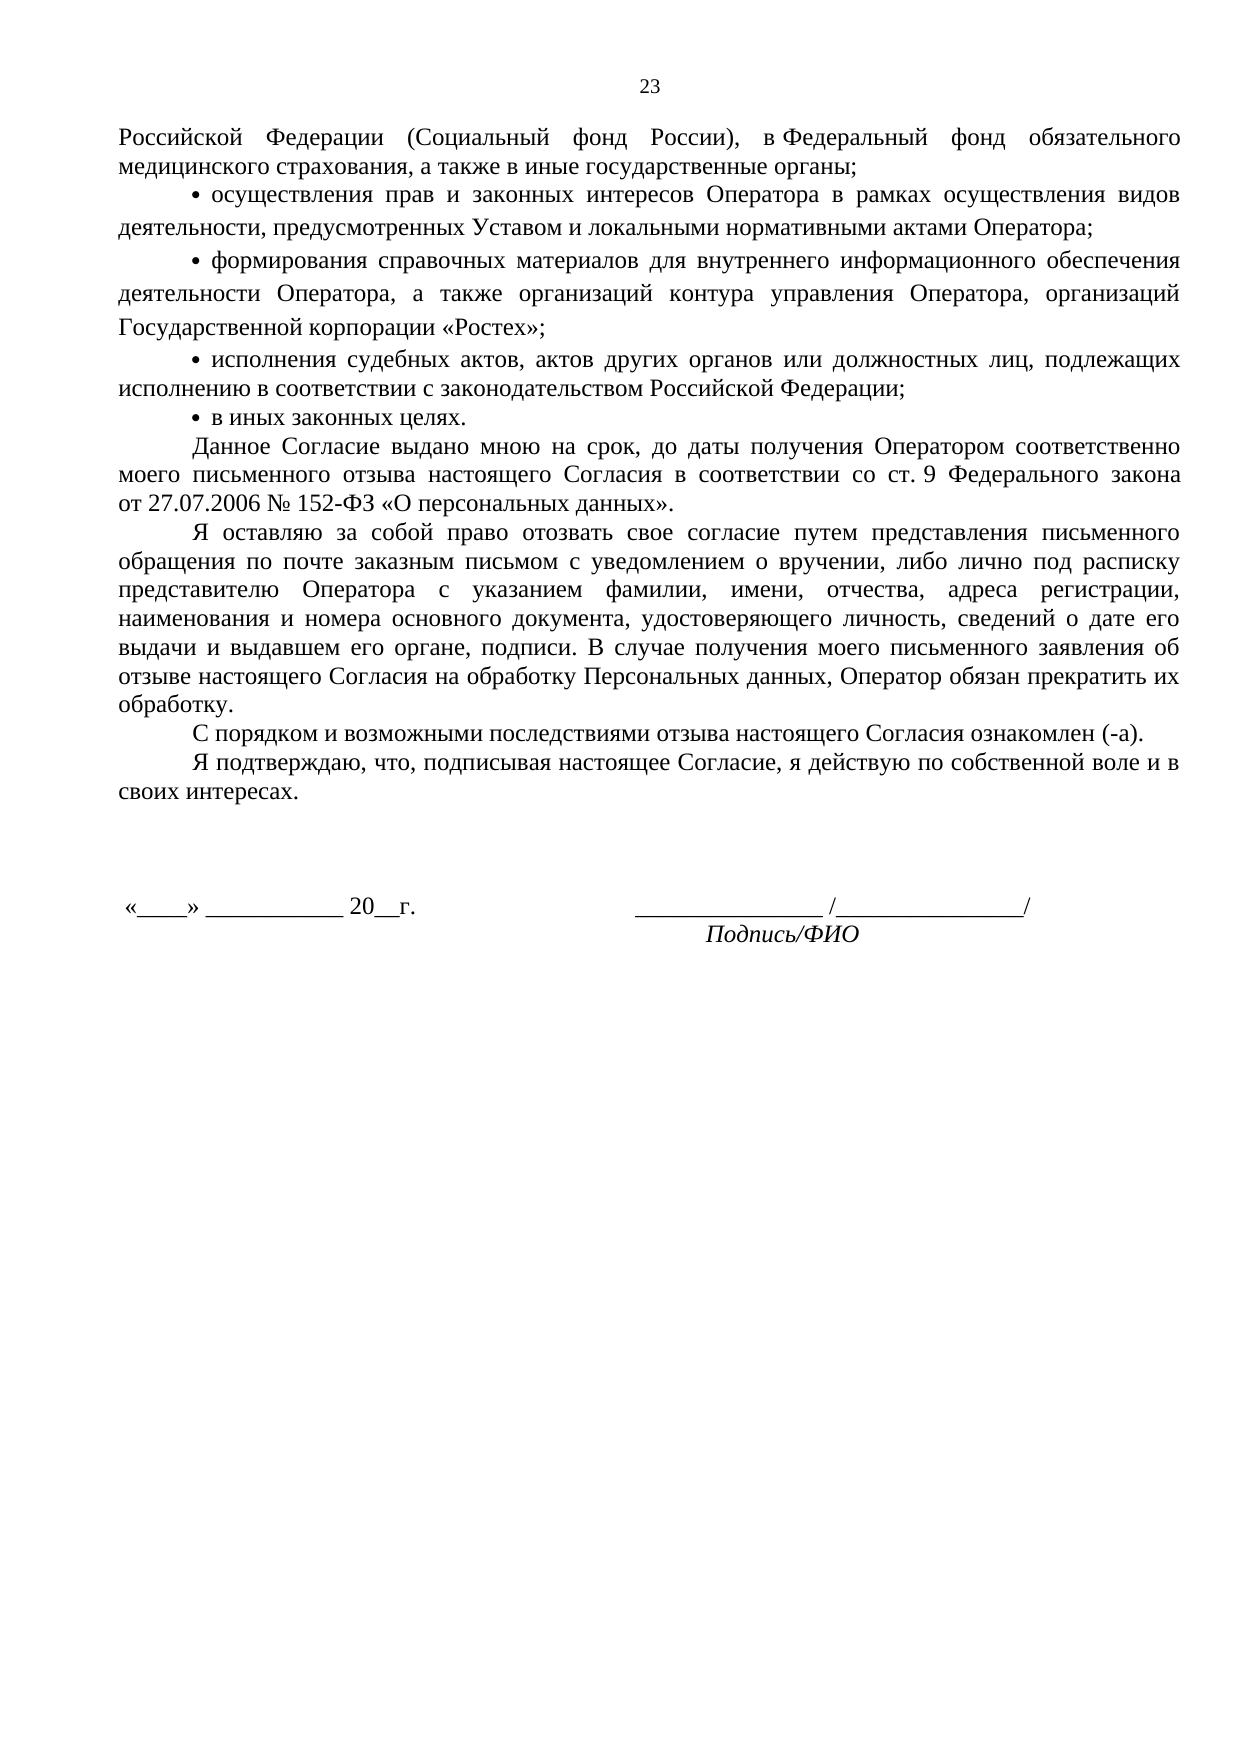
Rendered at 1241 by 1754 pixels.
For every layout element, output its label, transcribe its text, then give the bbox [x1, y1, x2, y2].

text Данное Согласие выдано мною на срок, до даты получения Оператором соответственно моего письменного отзыва настоящего Согласия в соответствии со ст. 9 Федерального закона от 27.07.2006 № 152-ФЗ «О персональных данных». [118, 431, 1181, 517]
list исполнения судебных актов, актов других органов или должностных лиц, подлежащих исполнению в соответствии с законодательством Российской Федерации; [118, 344, 1181, 402]
list в иных законных целях. [118, 402, 1181, 431]
list осуществления прав и законных интересов Оператора в рамках осуществления видов деятельности, предусмотренных Уставом и локальными нормативными актами Оператора; [118, 179, 1181, 241]
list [118, 122, 1181, 179]
list формирования справочных материалов для внутреннего информационного обеспечения деятельности Оператора, а также организаций контура управления Оператора, организаций Государственной корпорации «Ростех»; [118, 246, 1181, 340]
text Подпись/ФИО [118, 919, 1181, 948]
text Я подтверждаю, что, подписывая настоящее Согласие, я действую по собственной воле и в своих интересах. [118, 747, 1181, 804]
text Я оставляю за собой право отозвать свое согласие путем представления письменного обращения по почте заказным письмом с уведомлением о вручении, либо лично под расписку представителю Оператора с указанием фамилии, имени, отчества, адреса регистрации, наименования и номера основного документа, удостоверяющего личность, сведений о дате его выдачи и выдавшем его органе, подписи. В случае получения моего письменного заявления об отзыве настоящего Согласия на обработку Персональных данных, Оператор обязан прекратить их обработку. [118, 517, 1181, 718]
text «____» ___________ 20__г. _______________ /_______________/ [118, 891, 1181, 919]
text С порядком и возможными последствиями отзыва настоящего Согласия ознакомлен (-а). [118, 718, 1181, 747]
